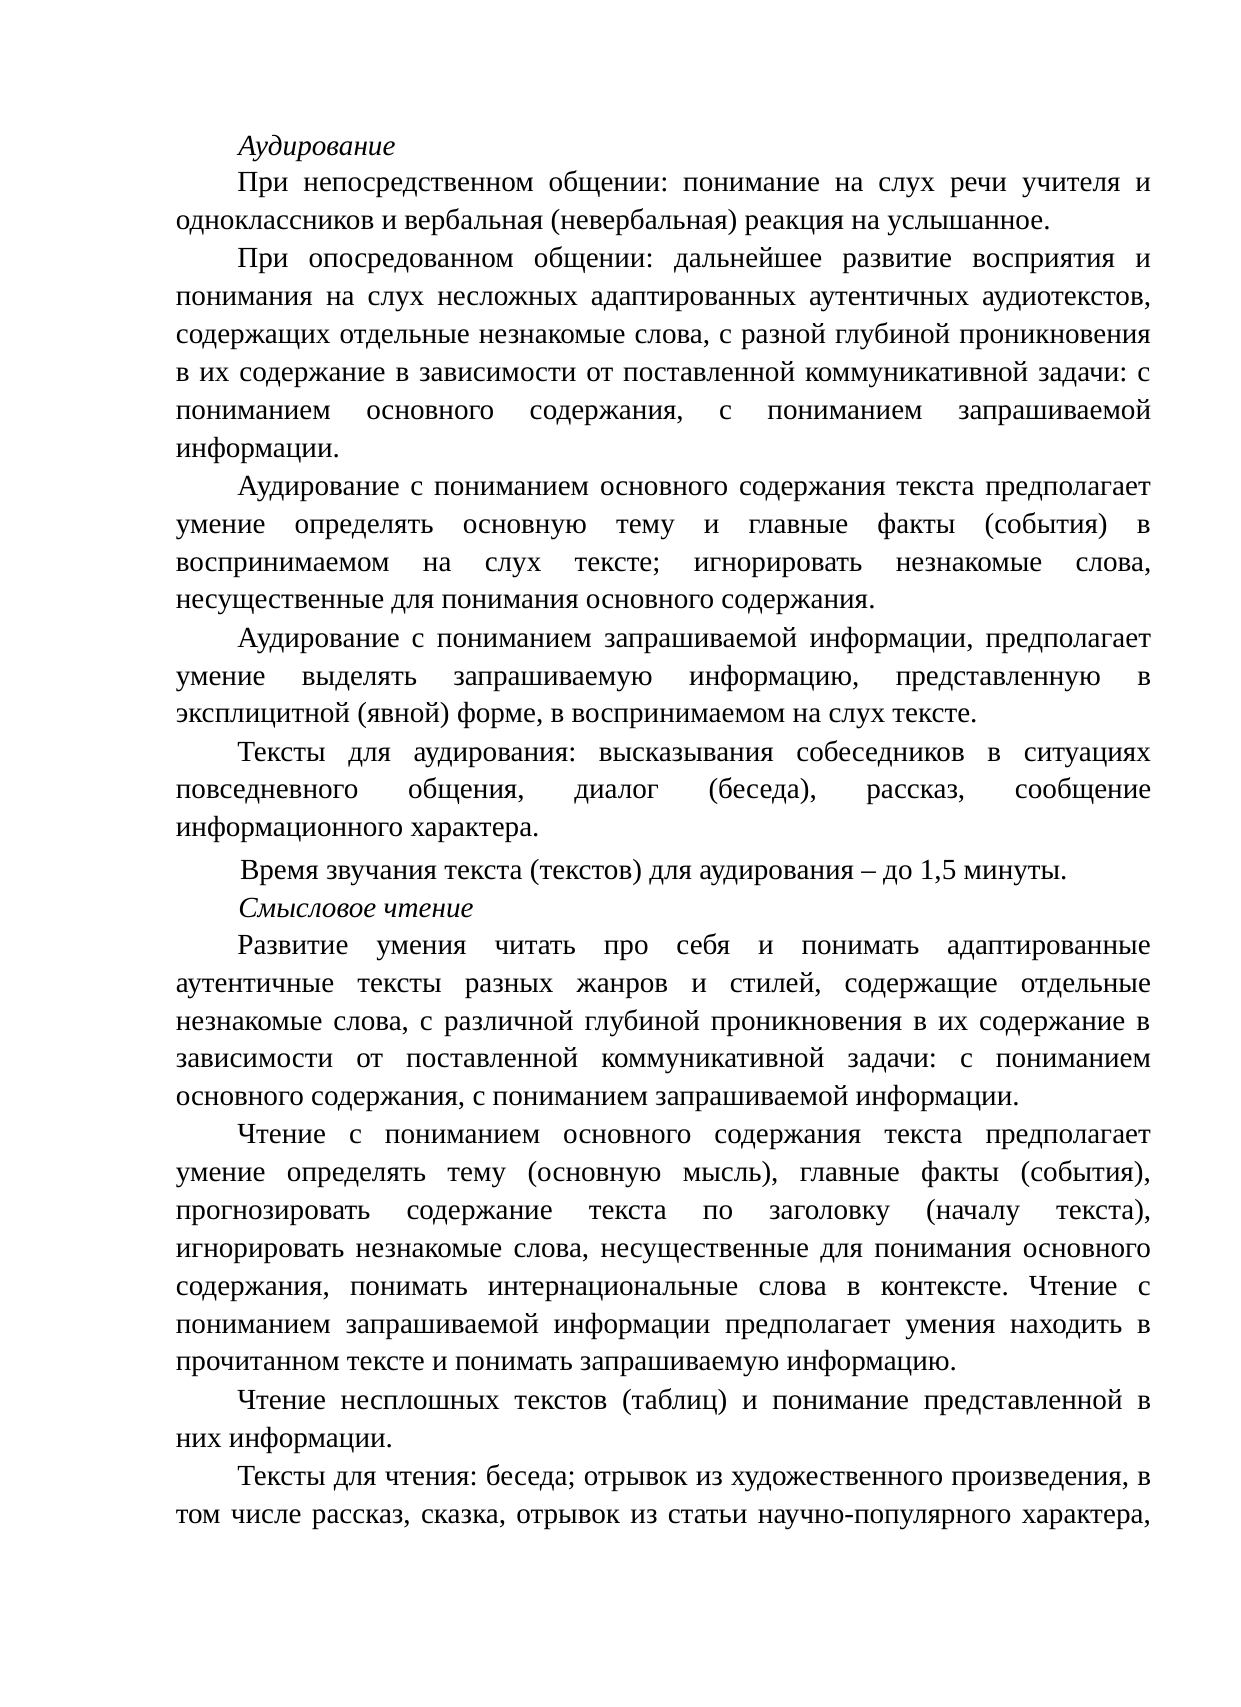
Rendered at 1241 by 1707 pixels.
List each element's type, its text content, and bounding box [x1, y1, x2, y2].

subtitle Аудирование [238, 128, 1152, 161]
subtitle Смысловое чтение [238, 890, 1152, 924]
text Время звучания текста (текстов) для аудирования – до 1,5 минуты. [240, 852, 1152, 886]
text При опосредованном общении: дальнейшее развитие восприятия и понимания на слух несложных адаптированных аутентичных аудиотекстов, содержащих отдельные незнакомые слова, с разной глубиной проникновения в их содержание в зависимости от поставленной коммуникативной задачи: с пониманием основного содержания, с пониманием запрашиваемой информации. [176, 241, 1152, 463]
text При непосредственном общении: понимание на слух речи учителя и одноклассников и вербальная (невербальная) реакция на услышанное. [176, 164, 1152, 236]
text Чтение несплошных текстов (таблиц) и понимание представленной в них информации. [176, 1382, 1152, 1453]
text Аудирование с пониманием основного содержания текста предполагает умение определять основную тему и главные факты (события) в воспринимаемом на слух тексте; игнорировать незнакомые слова, несущественные для понимания основного содержания. [176, 468, 1152, 615]
text Аудирование с пониманием запрашиваемой информации, предполагает умение выделять запрашиваемую информацию, представленную в эксплицитной (явной) форме, в воспринимаемом на слух тексте. [176, 620, 1152, 729]
text Чтение с пониманием основного содержания текста предполагает умение определять тему (основную мысль), главные факты (события), прогнозировать содержание текста по заголовку (началу текста), игнорировать незнакомые слова, несущественные для понимания основного содержания, понимать интернациональные слова в контексте. Чтение с пониманием запрашиваемой информации предполагает умения находить в прочитанном тексте и понимать запрашиваемую информацию. [176, 1117, 1152, 1377]
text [176, 1458, 1152, 1529]
text Развитие умения читать про себя и понимать адаптированные аутентичные тексты разных жанров и стилей, содержащие отдельные незнакомые слова, с различной глубиной проникновения в их содержание в зависимости от поставленной коммуникативной задачи: с пониманием основного содержания, с пониманием запрашиваемой информации. [176, 927, 1152, 1112]
text Тексты для аудирования: высказывания собеседников в ситуациях повседневного общения, диалог (беседа), рассказ, сообщение информационного характера. [176, 734, 1152, 843]
